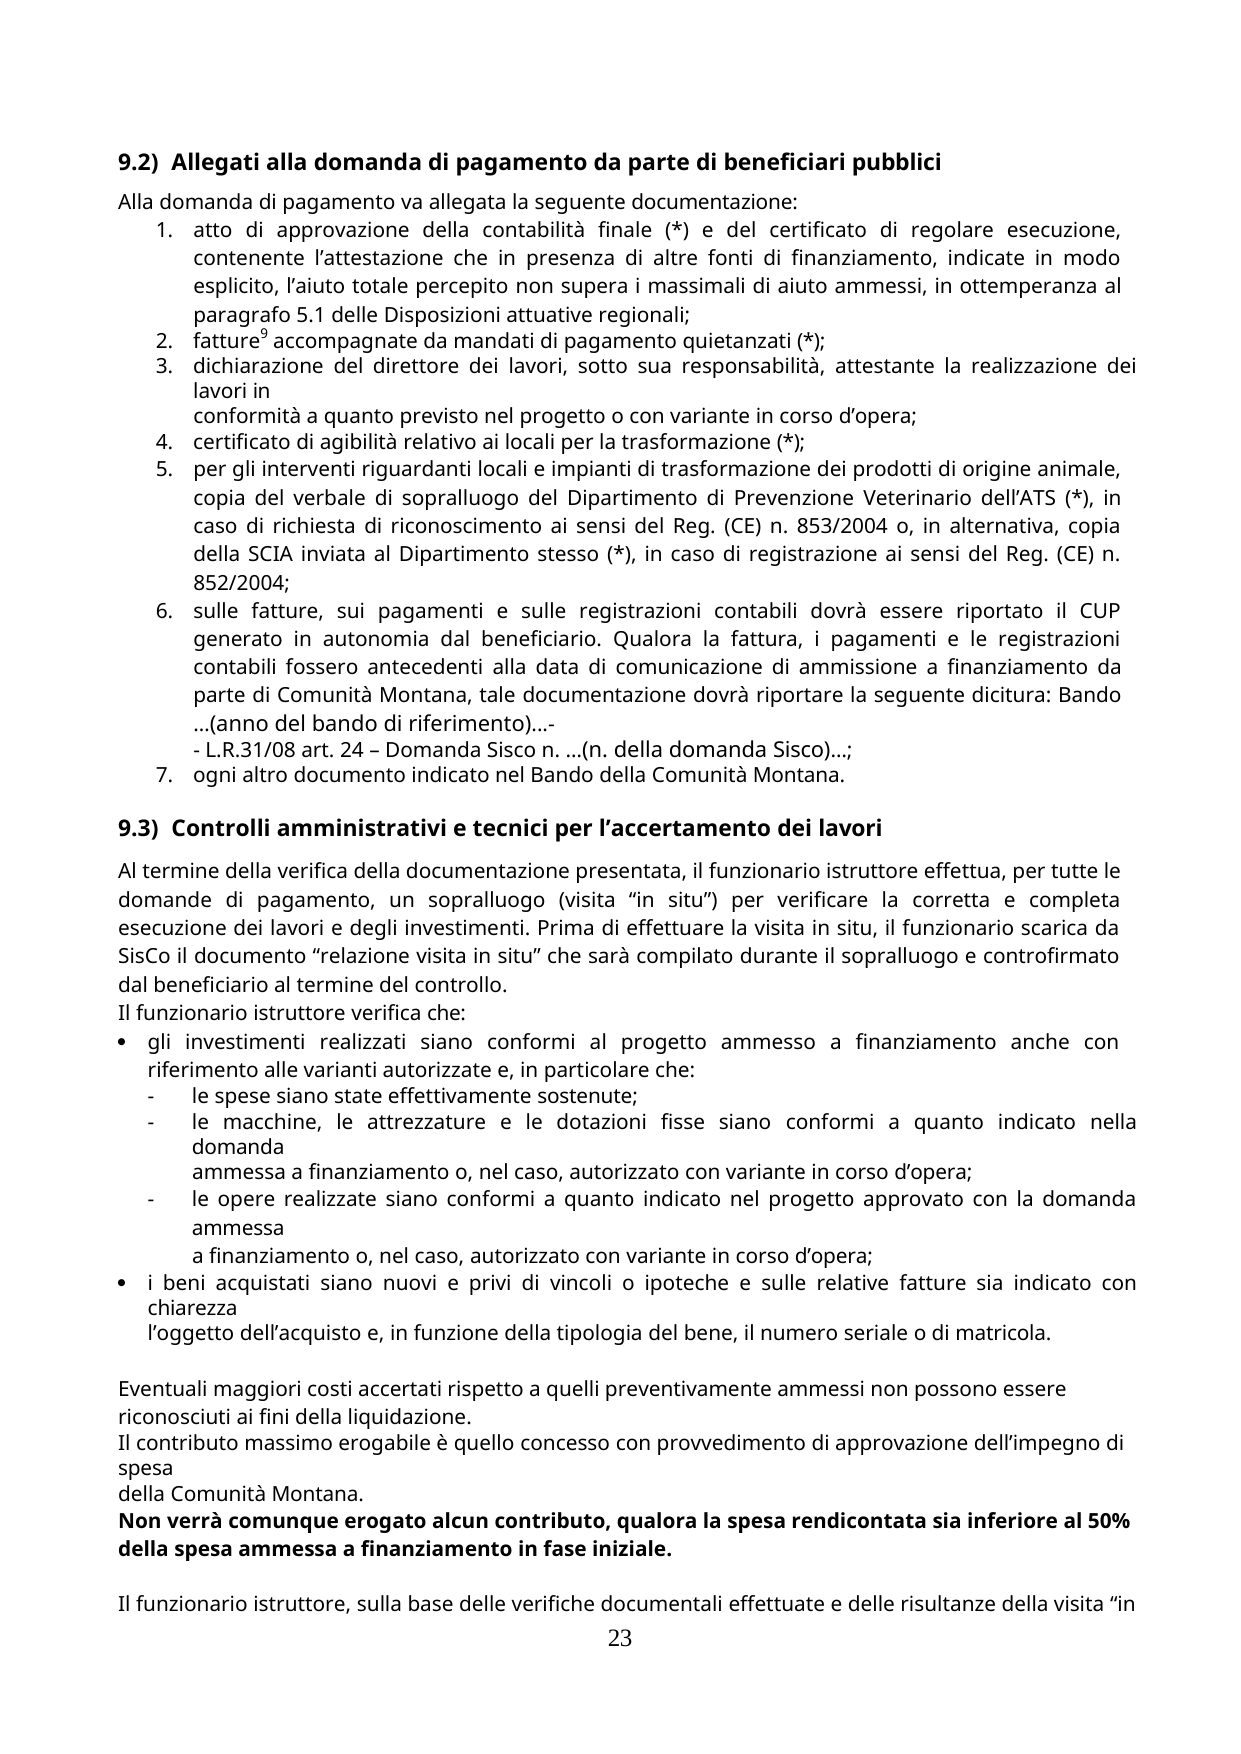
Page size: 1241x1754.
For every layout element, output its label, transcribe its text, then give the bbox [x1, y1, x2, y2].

list gli investimenti realizzati siano conformi al progetto ammesso a finanziamento anche con riferimento alle varianti autorizzate e, in particolare che: [118, 1027, 1121, 1084]
list atto di approvazione della contabilità finale (*) e del certificato di regolare esecuzione, contenente l’attestazione che in presenza di altre fonti di finanziamento, indicate in modo esplicito, l’aiuto totale percepito non supera i massimali di aiuto ammessi, in ottemperanza al paragrafo 5.1 delle Disposizioni attuative regionali; [156, 215, 1122, 328]
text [118, 1592, 1137, 1617]
subtitle Controlli amministrativi e tecnici per l’accertamento dei lavori [118, 812, 1137, 844]
list le opere realizzate siano conformi a quanto indicato nel progetto approvato con la domanda ammessa [147, 1184, 1137, 1241]
list i beni acquistati siano nuovi e privi di vincoli o ipoteche e sulle relative fatture sia indicato con chiarezza [118, 1270, 1137, 1320]
list certificato di agibilità relativo ai locali per la trasformazione (*); [156, 429, 1137, 454]
text Eventuali maggiori costi accertati rispetto a quelli preventivamente ammessi non possono essere riconosciuti ai fini della liquidazione. [118, 1374, 1125, 1431]
subtitle Allegati alla domanda di pagamento da parte di beneficiari pubblici [118, 146, 1137, 177]
text Il funzionario istruttore verifica che: [118, 998, 1137, 1027]
list sulle fatture, sui pagamenti e sulle registrazioni contabili dovrà essere riportato il CUP generato in autonomia dal beneficiario. Qualora la fattura, i pagamenti e le registrazioni contabili fossero antecedenti alla data di comunicazione di ammissione a finanziamento da parte di Comunità Montana, tale documentazione dovrà riportare la seguente dicitura: Bando …(anno del bando di riferimento)...- [156, 597, 1122, 737]
text Al termine della verifica della documentazione presentata, il funzionario istruttore effettua, per tutte le domande di pagamento, un sopralluogo (visita “in situ”) per verificare la corretta e completa esecuzione dei lavori e degli investimenti. Prima di effettuare la visita in situ, il funzionario scarica da SisCo il documento “relazione visita in situ” che sarà compilato durante il sopralluogo e controfirmato dal beneficiario al termine del controllo. [118, 856, 1122, 998]
text Il contributo massimo erogabile è quello concesso con provvedimento di approvazione dell’impegno di spesa [118, 1431, 1137, 1481]
list dichiarazione del direttore dei lavori, sotto sua responsabilità, attestante la realizzazione dei lavori in [156, 354, 1137, 404]
list fatture9 accompagnate da mandati di pagamento quietanzati (*); [156, 328, 1137, 354]
list per gli interventi riguardanti locali e impianti di trasformazione dei prodotti di origine animale, copia del verbale di sopralluogo del Dipartimento di Prevenzione Veterinario dell’ATS (*), in caso di richiesta di riconoscimento ai sensi del Reg. (CE) n. 853/2004 o, in alternativa, copia della SCIA inviata al Dipartimento stesso (*), in caso di registrazione ai sensi del Reg. (CE) n. 852/2004; [156, 454, 1122, 596]
text - L.R.31/08 art. 24 – Domanda Sisco n. …(n. della domanda Sisco)…; [193, 737, 1137, 762]
list ogni altro documento indicato nel Bando della Comunità Montana. [156, 762, 1137, 787]
text a finanziamento o, nel caso, autorizzato con variante in corso d’opera; [192, 1241, 1137, 1270]
text Non verrà comunque erogato alcun contributo, qualora la spesa rendicontata sia inferiore al 50% della spesa ammessa a finanziamento in fase iniziale. [118, 1506, 1137, 1563]
text della Comunità Montana. [118, 1481, 1137, 1506]
list le macchine, le attrezzature e le dotazioni fisse siano conformi a quanto indicato nella domanda [147, 1109, 1137, 1159]
text ammessa a finanziamento o, nel caso, autorizzato con variante in corso d’opera; [192, 1159, 1137, 1184]
list le spese siano state effettivamente sostenute; [147, 1084, 1137, 1109]
text l’oggetto dell’acquisto e, in funzione della tipologia del bene, il numero seriale o di matricola. [147, 1320, 1137, 1345]
text conformità a quanto previsto nel progetto o con variante in corso d’opera; [193, 404, 1137, 429]
text Alla domanda di pagamento va allegata la seguente documentazione: [118, 189, 1137, 215]
